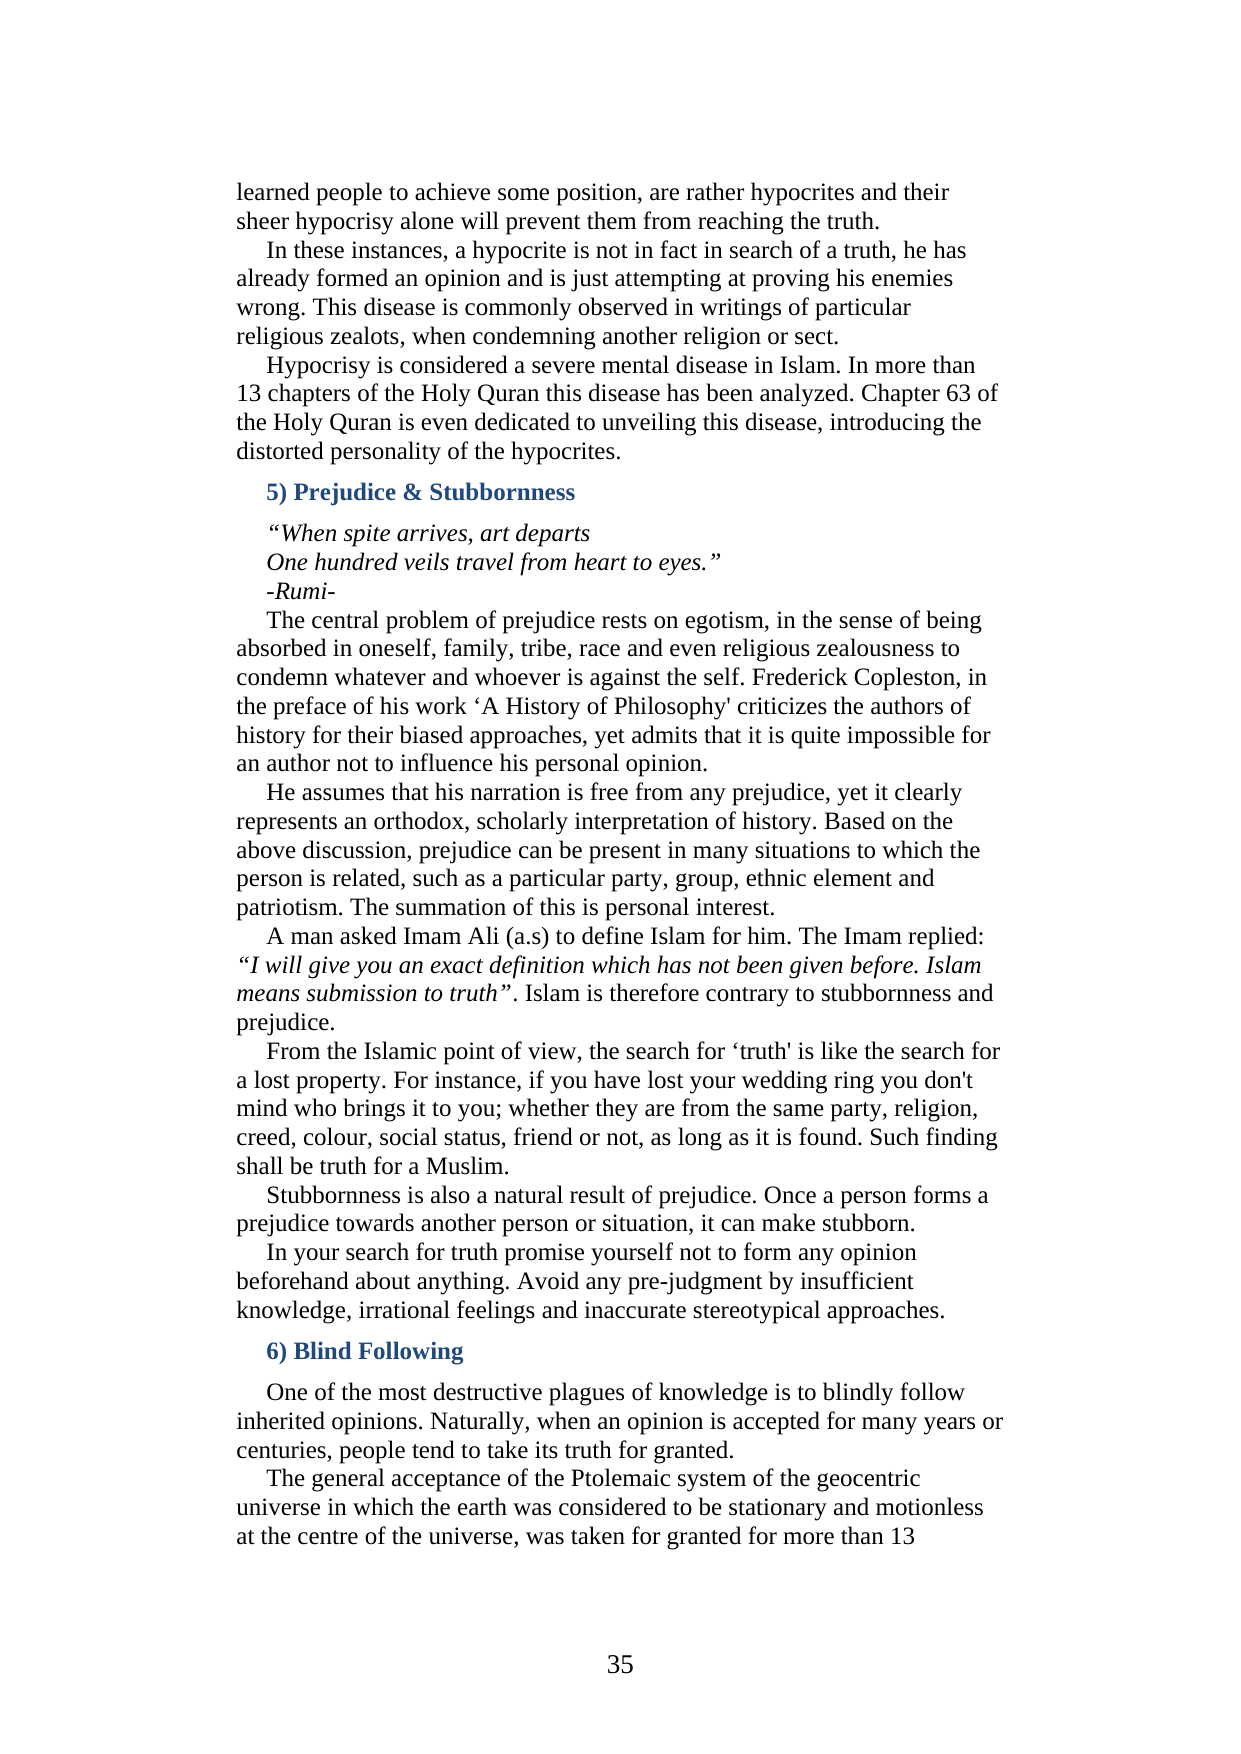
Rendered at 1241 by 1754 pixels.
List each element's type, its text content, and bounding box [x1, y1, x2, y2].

subtitle 6) Blind Following [236, 1336, 1004, 1365]
text Stubbornness is also a natural result of prejudice. Once a person forms a prejudice towards another person or situation, it can make stubborn. [236, 1180, 1004, 1237]
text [236, 1463, 1004, 1550]
text One hundred veils travel from heart to eyes.” [236, 547, 1004, 576]
text In these instances, a hypocrite is not in fact in search of a truth, he has already formed an opinion and is just attempting at proving his enemies wrong. This disease is commonly observed in writings of particular religious zealots, when condemning another religion or sect. [236, 235, 1004, 350]
subtitle 5) Prejudice & Stubbornness [236, 477, 1004, 506]
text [236, 177, 1004, 235]
text One of the most destructive plagues of knowledge is to blindly follow inherited opinions. Naturally, when an opinion is accepted for many years or centuries, people tend to take its truth for granted. [236, 1377, 1004, 1463]
text In your search for truth promise yourself not to form any opinion beforehand about anything. Avoid any pre-judgment by insufficient knowledge, irrational feelings and inaccurate stereotypical approaches. [236, 1237, 1004, 1323]
text From the Islamic point of view, the search for ‘truth' is like the search for a lost property. For instance, if you have lost your wedding ring you don't mind who brings it to you; whether they are from the same party, religion, creed, colour, social status, friend or not, as long as it is found. Such finding shall be truth for a Muslim. [236, 1036, 1004, 1180]
text Hypocrisy is considered a severe mental disease in Islam. In more than 13 chapters of the Holy Quran this disease has been analyzed. Chapter 63 of the Holy Quran is even dedicated to unveiling this disease, introducing the distorted personality of the hypocrites. [236, 350, 1004, 465]
text A man asked Imam Ali (a.s) to define Islam for him. The Imam replied: “I will give you an exact definition which has not been given before. Islam means submission to truth”. Islam is therefore contrary to stubbornness and prejudice. [236, 921, 1004, 1036]
text He assumes that his narration is free from any prejudice, yet it clearly represents an orthodox, scholarly interpretation of history. Based on the above discussion, prejudice can be present in many situations to which the person is related, such as a particular party, group, ethnic element and patriotism. The summation of this is personal interest. [236, 777, 1004, 921]
text The central problem of prejudice rests on egotism, in the sense of being absorbed in oneself, family, tribe, race and even religious zealousness to condemn whatever and whoever is against the self. Frederick Copleston, in the preface of his work ‘A History of Philosophy' criticizes the authors of history for their biased approaches, yet admits that it is quite impossible for an author not to influence his personal opinion. [236, 605, 1004, 777]
text “When spite arrives, art departs [236, 518, 1004, 547]
text -Rumi- [236, 576, 1004, 605]
